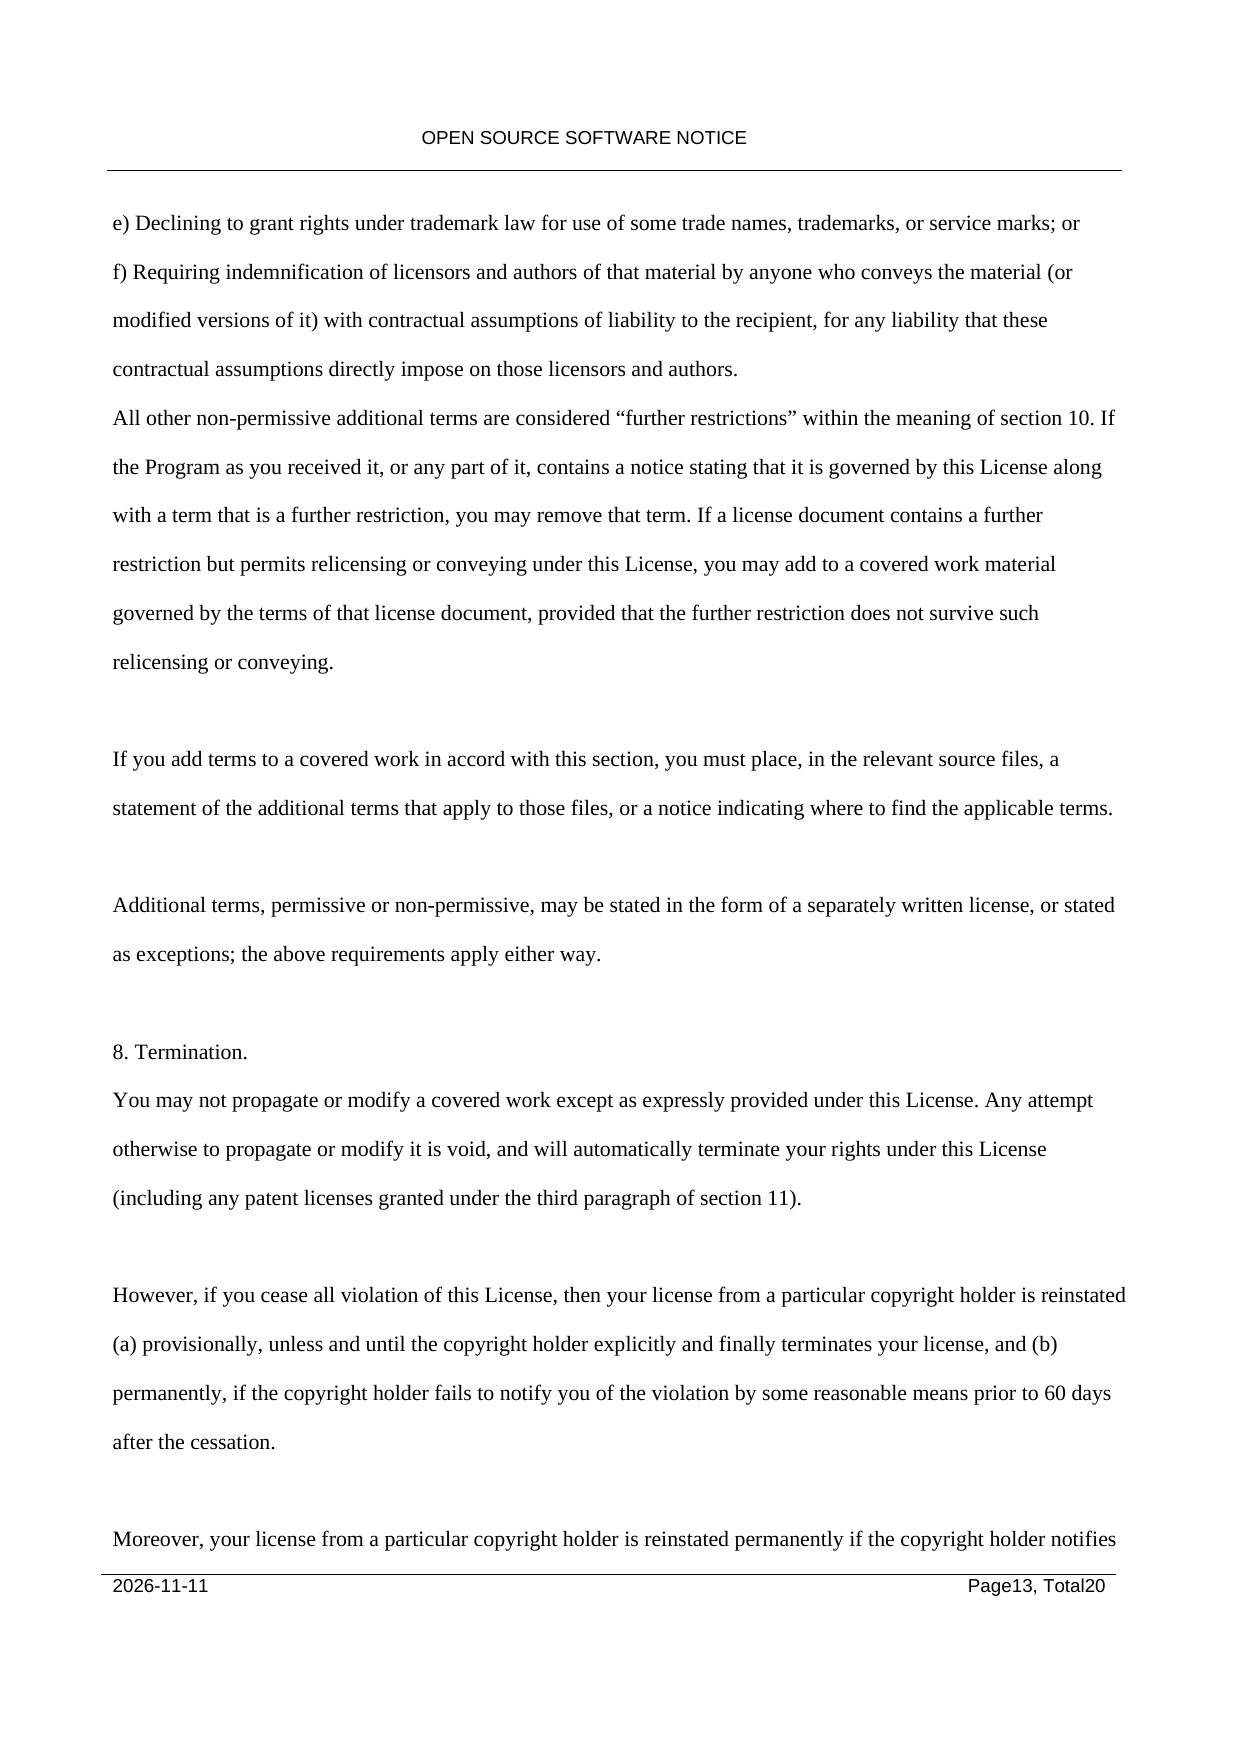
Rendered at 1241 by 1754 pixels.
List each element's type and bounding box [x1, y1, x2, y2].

text [112, 206, 1128, 1555]
